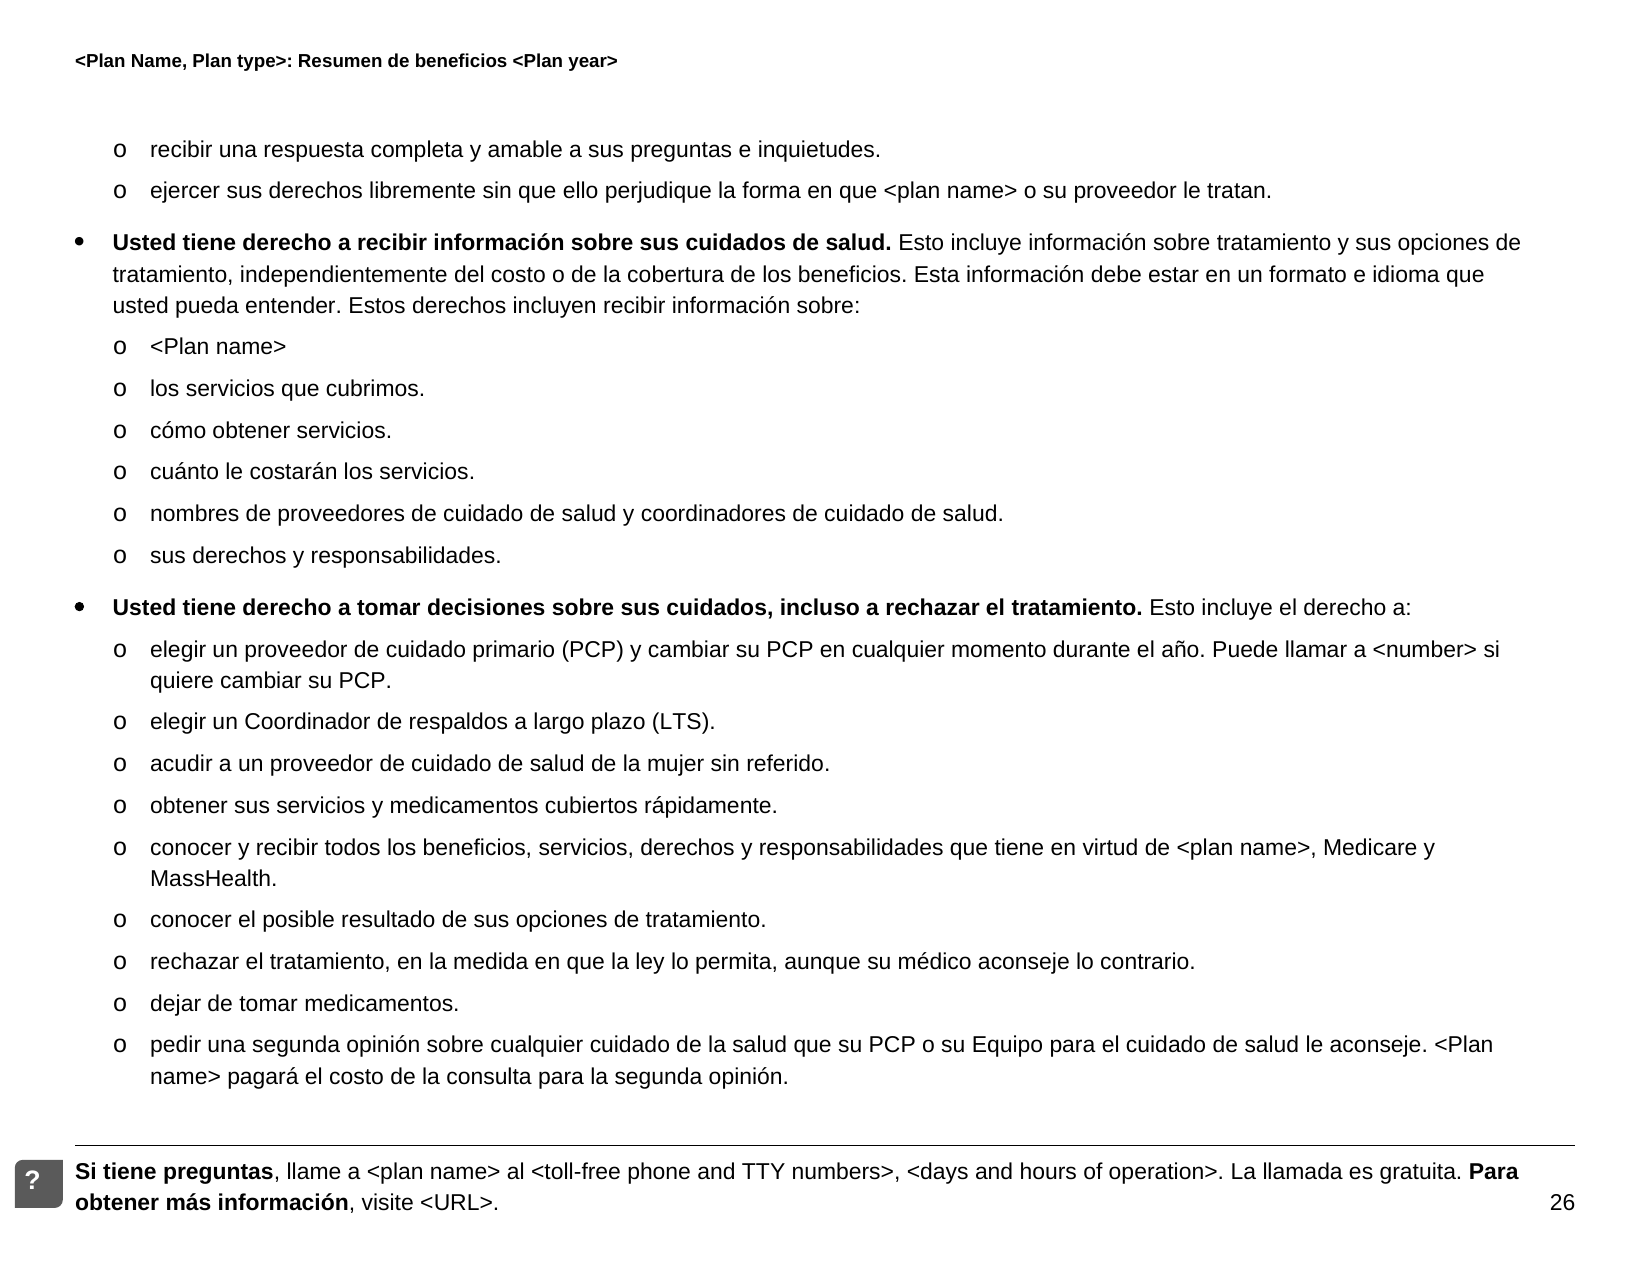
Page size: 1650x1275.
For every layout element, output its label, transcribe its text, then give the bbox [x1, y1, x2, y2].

list nombres de proveedores de cuidado de salud y coordinadores de cuidado de salud. [112, 497, 1537, 528]
list recibir una respuesta completa y amable a sus preguntas e inquietudes. [112, 132, 1537, 163]
list obtener sus servicios y medicamentos cubiertos rápidamente. [112, 788, 1537, 819]
list <Plan name> [112, 330, 1537, 361]
list acudir a un proveedor de cuidado de salud de la mujer sin referido. [112, 747, 1537, 778]
list conocer y recibir todos los beneficios, servicios, derechos y responsabilidades que tiene en virtud de <plan name>, Medicare y MassHealth. [112, 830, 1537, 892]
list cuánto le costarán los servicios. [112, 455, 1537, 486]
list conocer el posible resultado de sus opciones de tratamiento. [112, 903, 1537, 934]
list elegir un Coordinador de respaldos a largo plazo (LTS). [112, 705, 1537, 736]
list elegir un proveedor de cuidado primario (PCP) y cambiar su PCP en cualquier momento durante el año. Puede llamar a <number> si quiere cambiar su PCP. [112, 632, 1537, 694]
list rechazar el tratamiento, en la medida en que la ley lo permita, aunque su médico aconseje lo contrario. [112, 944, 1537, 976]
list pedir una segunda opinión sobre cualquier cuidado de la salud que su PCP o su Equipo para el cuidado de salud le aconseje. <Plan name> pagará el costo de la consulta para la segunda opinión. [112, 1028, 1537, 1090]
list sus derechos y responsabilidades. [112, 538, 1537, 569]
list ejercer sus derechos libremente sin que ello perjudique la forma en que <plan name> o su proveedor le tratan. [112, 174, 1537, 205]
list cómo obtener servicios. [112, 413, 1537, 444]
list Usted tiene derecho a recibir información sobre sus cuidados de salud. Esto incluye información sobre tratamiento y sus opciones de tratamiento, independientemente del costo o de la cobertura de los beneficios. Esta información debe estar en un formato e idioma que usted pueda entender. Estos derechos incluyen recibir información sobre: [75, 226, 1537, 319]
list dejar de tomar medicamentos. [112, 986, 1537, 1017]
list Usted tiene derecho a tomar decisiones sobre sus cuidados, incluso a rechazar el tratamiento. Esto incluye el derecho a: [75, 590, 1537, 622]
list los servicios que cubrimos. [112, 372, 1537, 403]
